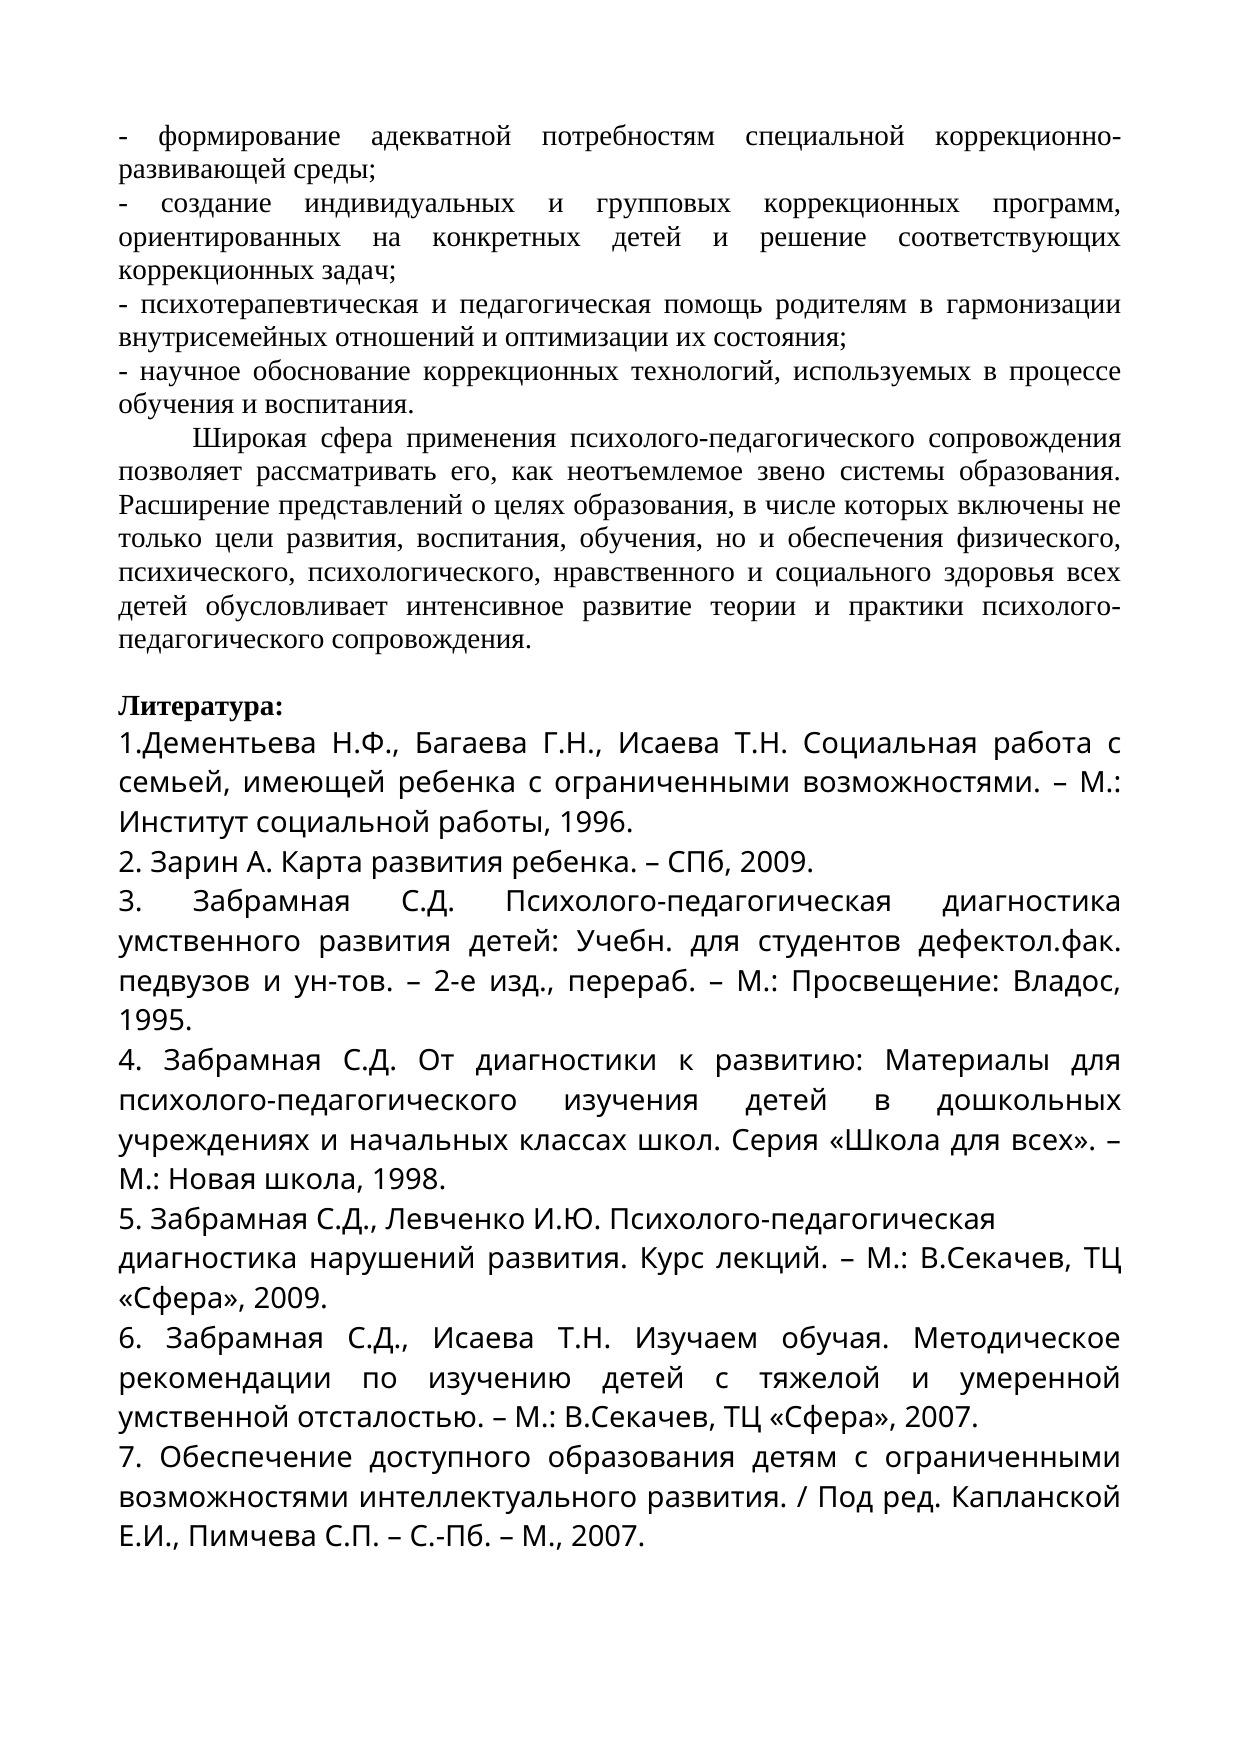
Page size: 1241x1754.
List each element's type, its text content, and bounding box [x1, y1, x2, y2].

text 5. Забрамная С.Д., Левченко И.Ю. Психолого-педагогическая [118, 1198, 1122, 1238]
text 7. Обеспечение доступного образования детям с ограниченными возможностями интеллектуального развития. / Под ред. Капланской Е.И., Пимчева С.П. – С.-Пб. – М., 2007. [118, 1436, 1122, 1555]
text - создание индивидуальных и групповых коррекционных программ, ориентированных на конкретных детей и решение соответствующих коррекционных задач; [118, 185, 1122, 286]
text 3. Забрамная С.Д. Психолого-педагогическая диагностика умственного развития детей: Учебн. для студентов дефектол.фак. педвузов и ун-тов. – 2-е изд., перераб. – М.: Просвещение: Владос, 1995. [118, 881, 1122, 1039]
text - формирование адекватной потребностям специальной коррекционно-развивающей среды; [118, 118, 1122, 185]
text 4. Забрамная С.Д. От диагностики к развитию: Материалы для психолого-педагогического изучения детей в дошкольных учреждениях и начальных классах школ. Серия «Школа для всех». – М.: Новая школа, 1998. [118, 1039, 1122, 1198]
text 2. Зарин А. Карта развития ребенка. – СПб, 2009. [118, 841, 1122, 881]
text Литература: [118, 688, 1122, 722]
text Широкая сфера применения психолого-педагогического сопровождения позволяет рассматривать его, как неотъемлемое звено системы образования. Расширение представлений о целях образования, в числе которых включены не только цели развития, воспитания, обучения, но и обеспечения физического, психического, психологического, нравственного и социального здоровья всех детей обусловливает интенсивное развитие теории и практики психолого-педагогического сопровождения. [118, 420, 1122, 655]
text - научное обоснование коррекционных технологий, используемых в процессе обучения и воспитания. [118, 353, 1122, 420]
text 6. Забрамная С.Д., Исаева Т.Н. Изучаем обучая. Методическое рекомендации по изучению детей с тяжелой и умеренной умственной отсталостью. – М.: В.Секачев, ТЦ «Сфера», 2007. [118, 1317, 1122, 1436]
text диагностика нарушений развития. Курс лекций. – М.: В.Секачев, ТЦ «Сфера», 2009. [118, 1238, 1122, 1317]
text - психотерапевтическая и педагогическая помощь родителям в гармонизации внутрисемейных отношений и оптимизации их состояния; [118, 286, 1122, 353]
text 1.Дементьева Н.Ф., Багаева Г.Н., Исаева Т.Н. Социальная работа с семьей, имеющей ребенка с ограниченными возможностями. – М.: Институт социальной работы, 1996. [118, 722, 1122, 841]
